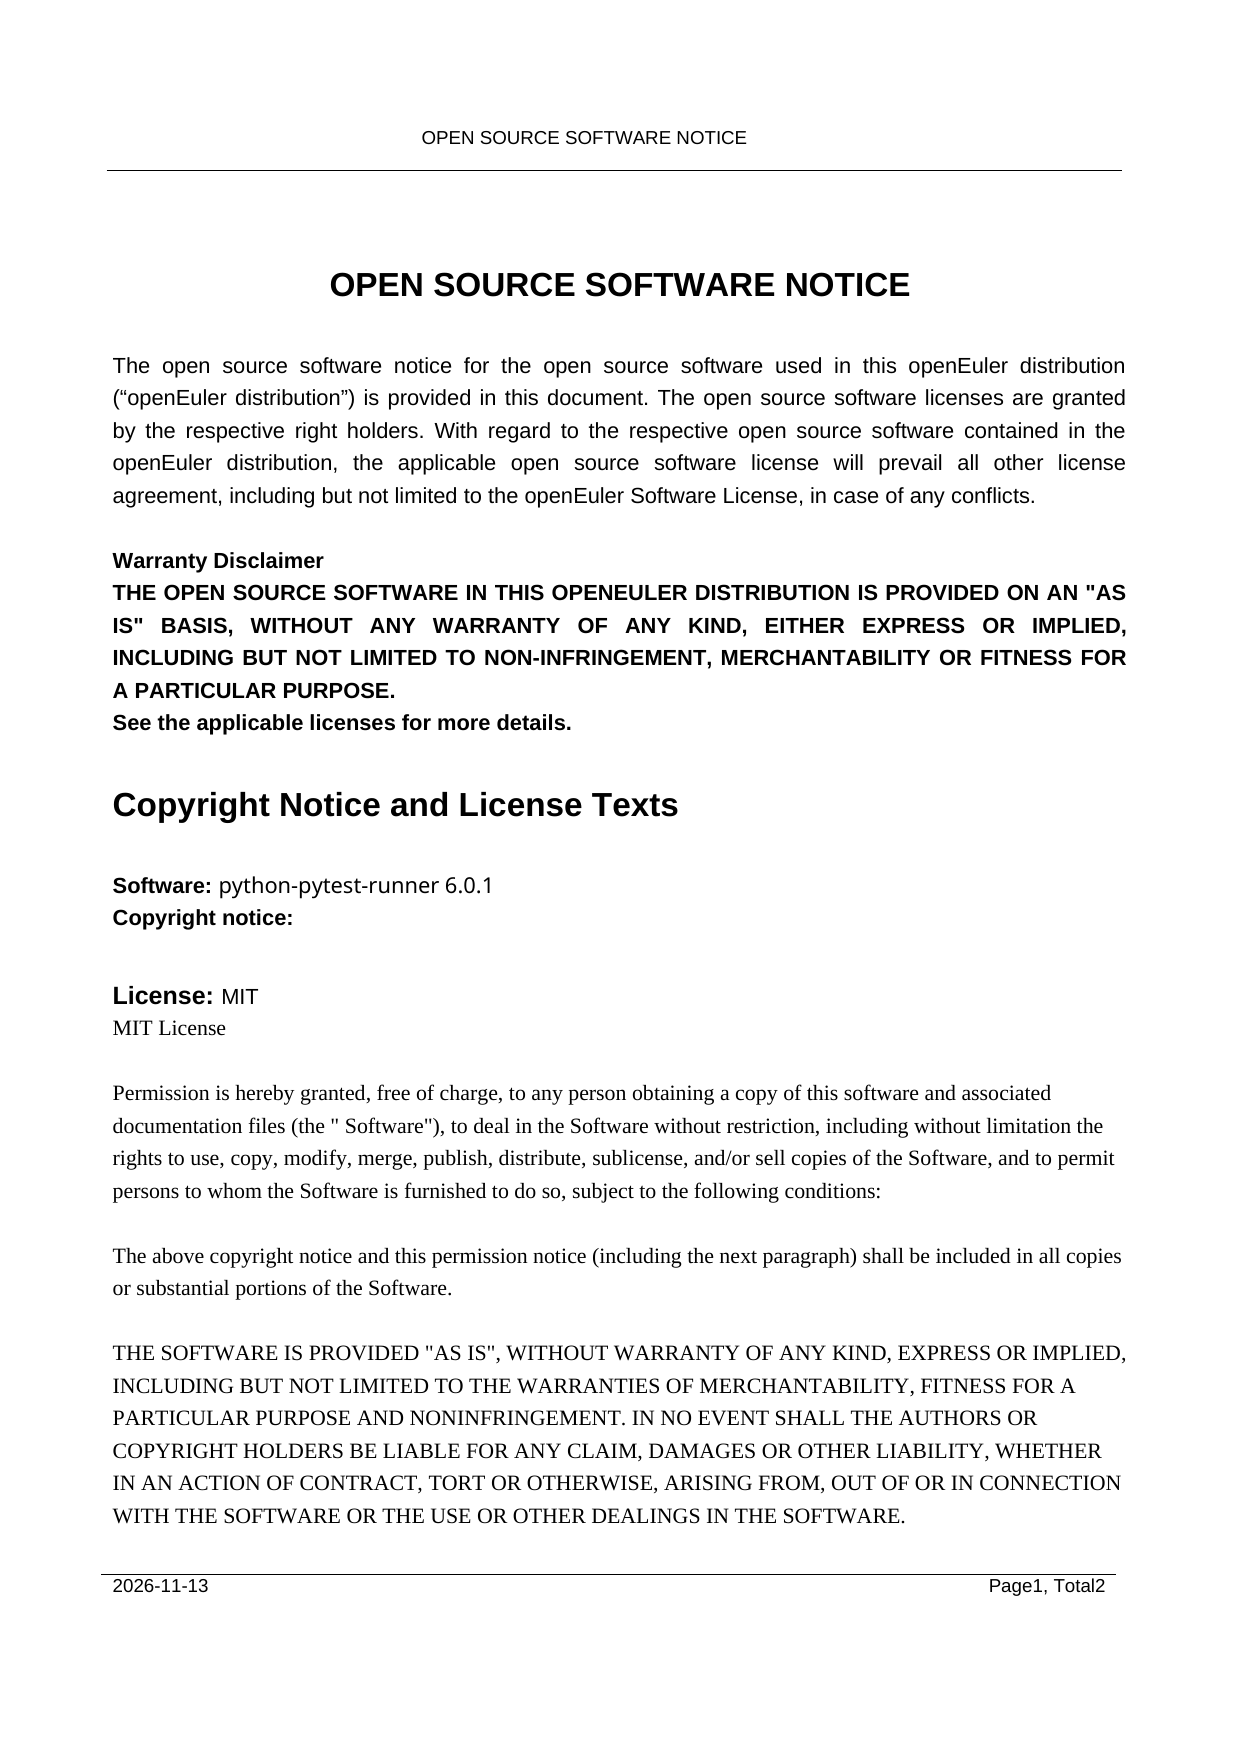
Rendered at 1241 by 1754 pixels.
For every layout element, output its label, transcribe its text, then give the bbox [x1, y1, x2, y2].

text Warranty Disclaimer [112, 544, 1128, 576]
text OPEN SOURCE SOFTWARE NOTICE [112, 251, 1128, 316]
title Software: python-pytest-runner 6.0.1 [112, 869, 1128, 901]
text MIT License Permission is hereby granted, free of charge, to any person obtaining a copy of this software and associated documentation files (the " Software"), to deal in the Software without restriction, including without limitation the rights to use, copy, modify, merge, publish, distribute, sublicense, and/or sell copies of the Software, and to permit persons to whom the Software is furnished to do so, subject to the following conditions: The above copyright notice and this permission notice (including the next paragraph) shall be included in all copies or substantial portions of the Software. THE SOFTWARE IS PROVIDED "AS IS", WITHOUT WARRANTY OF ANY KIND, EXPRESS OR IMPLIED, INCLUDING BUT NOT LIMITED TO THE WARRANTIES OF MERCHANTABILITY, FITNESS FOR A PARTICULAR PURPOSE AND NONINFRINGEMENT. IN NO EVENT SHALL THE AUTHORS OR COPYRIGHT HOLDERS BE LIABLE FOR ANY CLAIM, DAMAGES OR OTHER LIABILITY, WHETHER IN AN ACTION OF CONTRACT, TORT OR OTHERWISE, ARISING FROM, OUT OF OR IN CONNECTION WITH THE SOFTWARE OR THE USE OR OTHER DEALINGS IN THE SOFTWARE. [112, 1012, 1128, 1564]
text THE OPEN SOURCE SOFTWARE IN THIS OPENEULER DISTRIBUTION IS PROVIDED ON AN "AS IS" BASIS, WITHOUT ANY WARRANTY OF ANY KIND, EITHER EXPRESS OR IMPLIED, INCLUDING BUT NOT LIMITED TO NON-INFRINGEMENT, MERCHANTABILITY OR FITNESS FOR A PARTICULAR PURPOSE. See the applicable licenses for more details. [112, 576, 1128, 739]
text The open source software notice for the open source software used in this openEuler distribution (“openEuler distribution”) is provided in this document. The open source software licenses are granted by the respective right holders. With regard to the respective open source software contained in the openEuler distribution, the applicable open source software license will prevail all other license agreement, including but not limited to the openEuler Software License, in case of any conflicts. [112, 349, 1128, 511]
text License: MIT [112, 979, 1128, 1012]
text Copyright notice: [112, 901, 1128, 934]
text Copyright Notice and License Texts [112, 771, 1128, 836]
